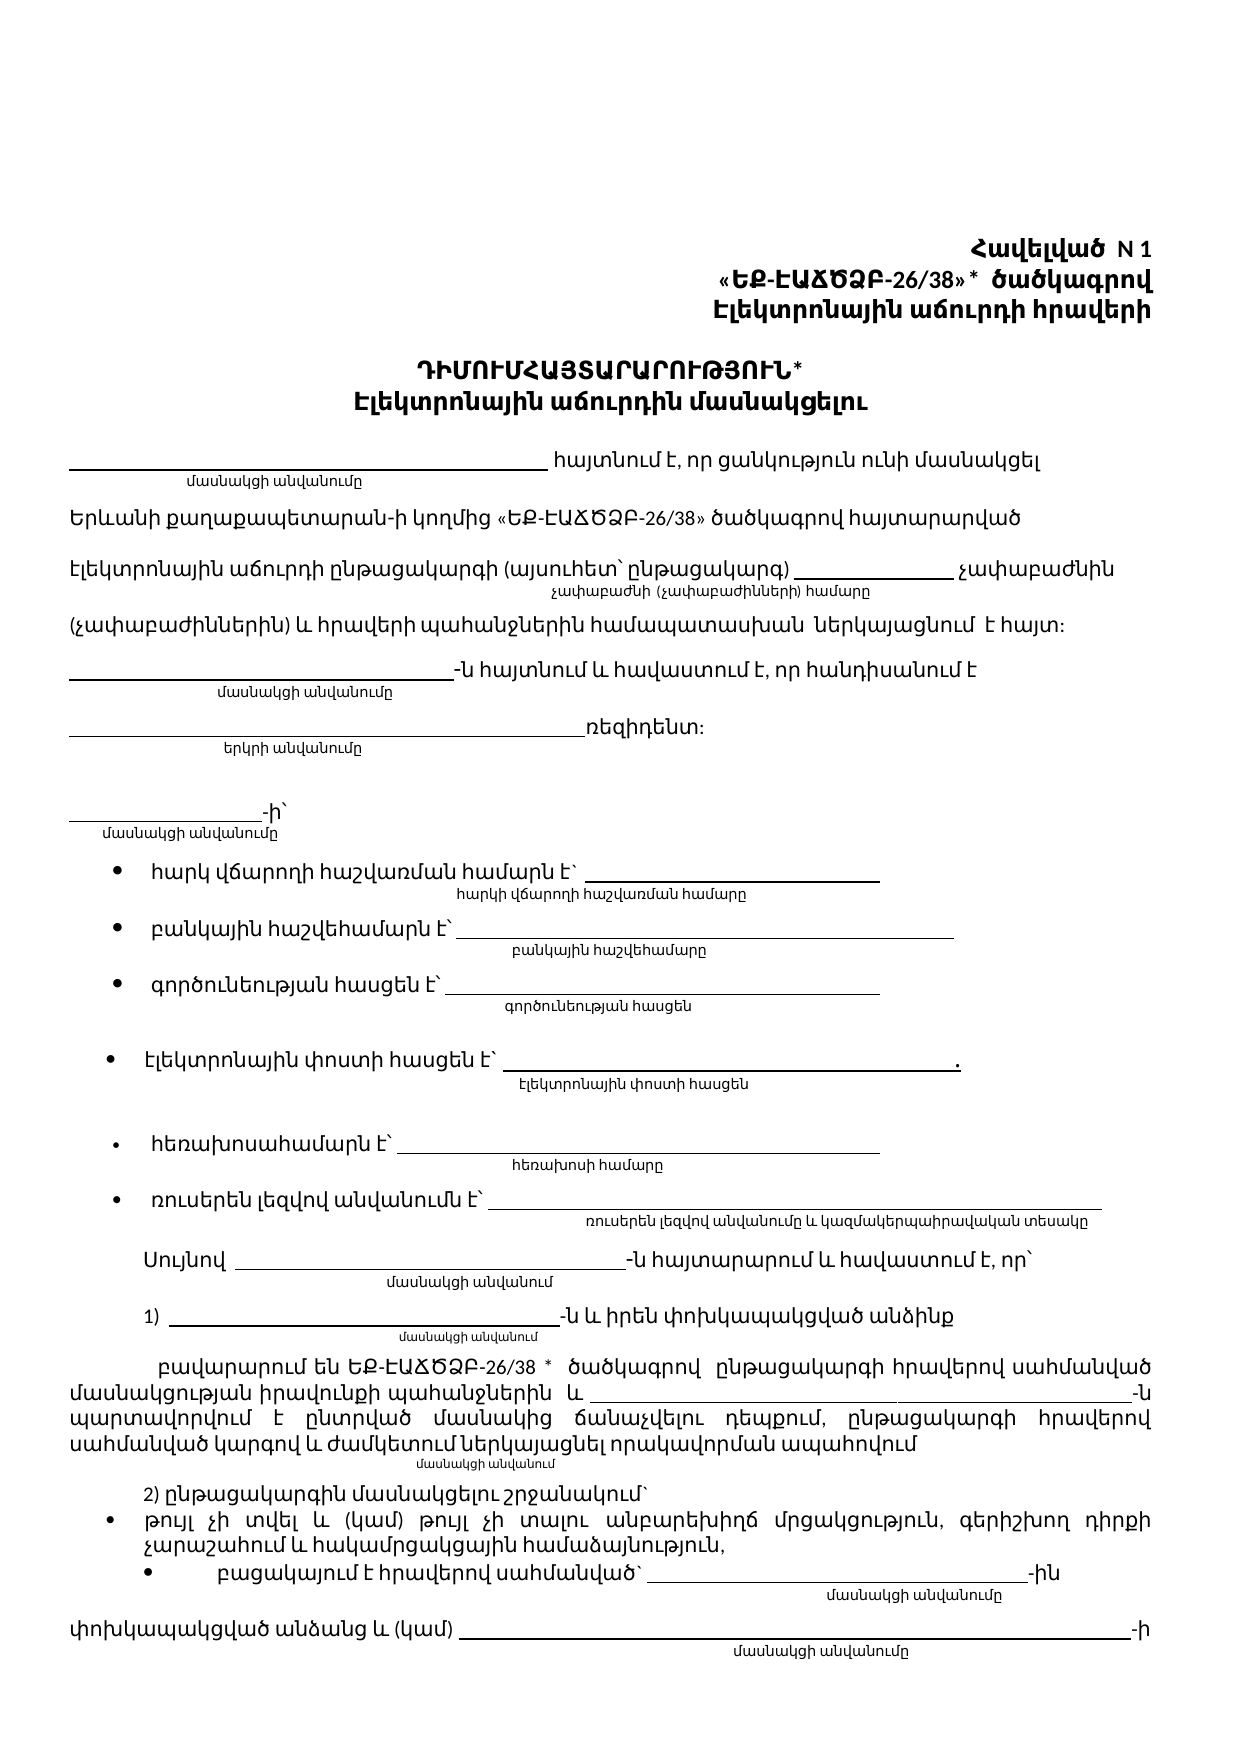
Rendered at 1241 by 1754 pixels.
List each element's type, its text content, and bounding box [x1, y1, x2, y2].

text Երևանի քաղաքապետարան-ի կողմից «ԵՔ-ԷԱՃԾՁԲ-26/38» ծածկագրով հայտարարված [69, 503, 1152, 531]
text Հավելված N 1 [69, 233, 1152, 264]
text մասնակցի անվանումը [69, 472, 1152, 503]
list հարկ վճարողի հաշվառման համարն է` [113, 855, 1152, 885]
text ռեզիդենտ: [69, 714, 1152, 739]
text մասնակցի անվանումը [69, 824, 1152, 855]
text Էլեկտրոնային աճուրդի հրավերի [69, 294, 1152, 325]
text Սույնով -ն հայտարարում և հավաստում է, որ՝ [69, 1243, 1152, 1273]
text էլեկտրոնային փոստի հասցեն [364, 1075, 1152, 1105]
text երկրի անվանումը [69, 739, 1152, 770]
text (չափաբաժիններին) և հրավերի պահանջներին համապատասխան ներկայացնում է հայտ: [69, 612, 1152, 638]
text մասնակցի անվանում [69, 1273, 1152, 1304]
list բացակայում է հրավերով սահմանված` -ին [69, 1558, 1152, 1586]
list ռուսերեն լեզվով անվանումն է՝ [113, 1187, 1152, 1212]
text բանկային հաշվեհամարը [438, 941, 1152, 972]
text փոխկապակցված անձանց և (կամ) -ի [69, 1616, 1152, 1642]
text մասնակցի անվանումը [69, 1586, 1152, 1616]
list էլեկտրոնային փոստի հասցեն է` . [107, 1041, 1152, 1075]
text 1) -ն և իրեն փոխկապակցված անձինք [69, 1304, 1152, 1329]
text -ի՝ [69, 799, 1152, 824]
text մասնակցի անվանումը [69, 1642, 1152, 1672]
text հեռախոսի համարը [438, 1156, 1152, 1187]
list գործունեության հասցեն է՝ [113, 972, 1152, 998]
list թույլ չի տվել և (կամ) թույլ չի տալու անբարեխիղճ մրցակցություն, գերիշխող դիրքի չարաշահում և հակամրցակցային համաձայնություն, [107, 1507, 1152, 1558]
text մասնակցի անվանում [69, 1329, 1152, 1354]
text 2) ընթացակարգին մասնակցելու շրջանակում` [69, 1482, 1152, 1507]
text -ն հայտնում և հավաստում է, որ հանդիսանում է [69, 653, 1152, 684]
text «ԵՔ-ԷԱՃԾՁԲ-26/38»* ծածկագրով [69, 264, 1152, 294]
text ռուսերեն լեզվով անվանումը և կազմակերպաիրավական տեսակը [512, 1212, 1152, 1243]
list բանկային հաշվեհամարն է՝ [113, 916, 1152, 941]
text հարկի վճարողի հաշվառման համարը [69, 885, 1152, 916]
text էլեկտրոնային աճուրդի ընթացակարգի (այսուհետ՝ ընթացակարգ) չափաբաժնին [69, 556, 1152, 582]
subtitle Էլեկտրոնային աճուրդին մասնակցելու [69, 386, 1152, 417]
text ԴԻՄՈՒՄՀԱՅՏԱՐԱՐՈՒԹՅՈՒՆ* [69, 356, 1152, 386]
list հեռախոսահամարն է՝ [113, 1131, 1152, 1156]
text մասնակցի անվանում [69, 1456, 1152, 1482]
text բավարարում են ԵՔ-ԷԱՃԾՁԲ-26/38 * ծածկագրով ընթացակարգի հրավերով սահմանված մասնակցության իրավունքի պահանջներին և -ն պարտավորվում է ընտրված մասնակից ճանաչվելու դեպքում, ընթացակարգի հրավերով սահմանված կարգով և ժամկետում ներկայացնել որակավորման ապահովում [69, 1354, 1152, 1456]
text գործունեության հասցեն [69, 998, 1152, 1028]
text չափաբաժնի (չափաբաժինների) համարը [69, 582, 1152, 612]
text հայտնում է, որ ցանկություն ունի մասնակցել [69, 447, 1152, 472]
text մասնակցի անվանումը [69, 684, 1152, 714]
